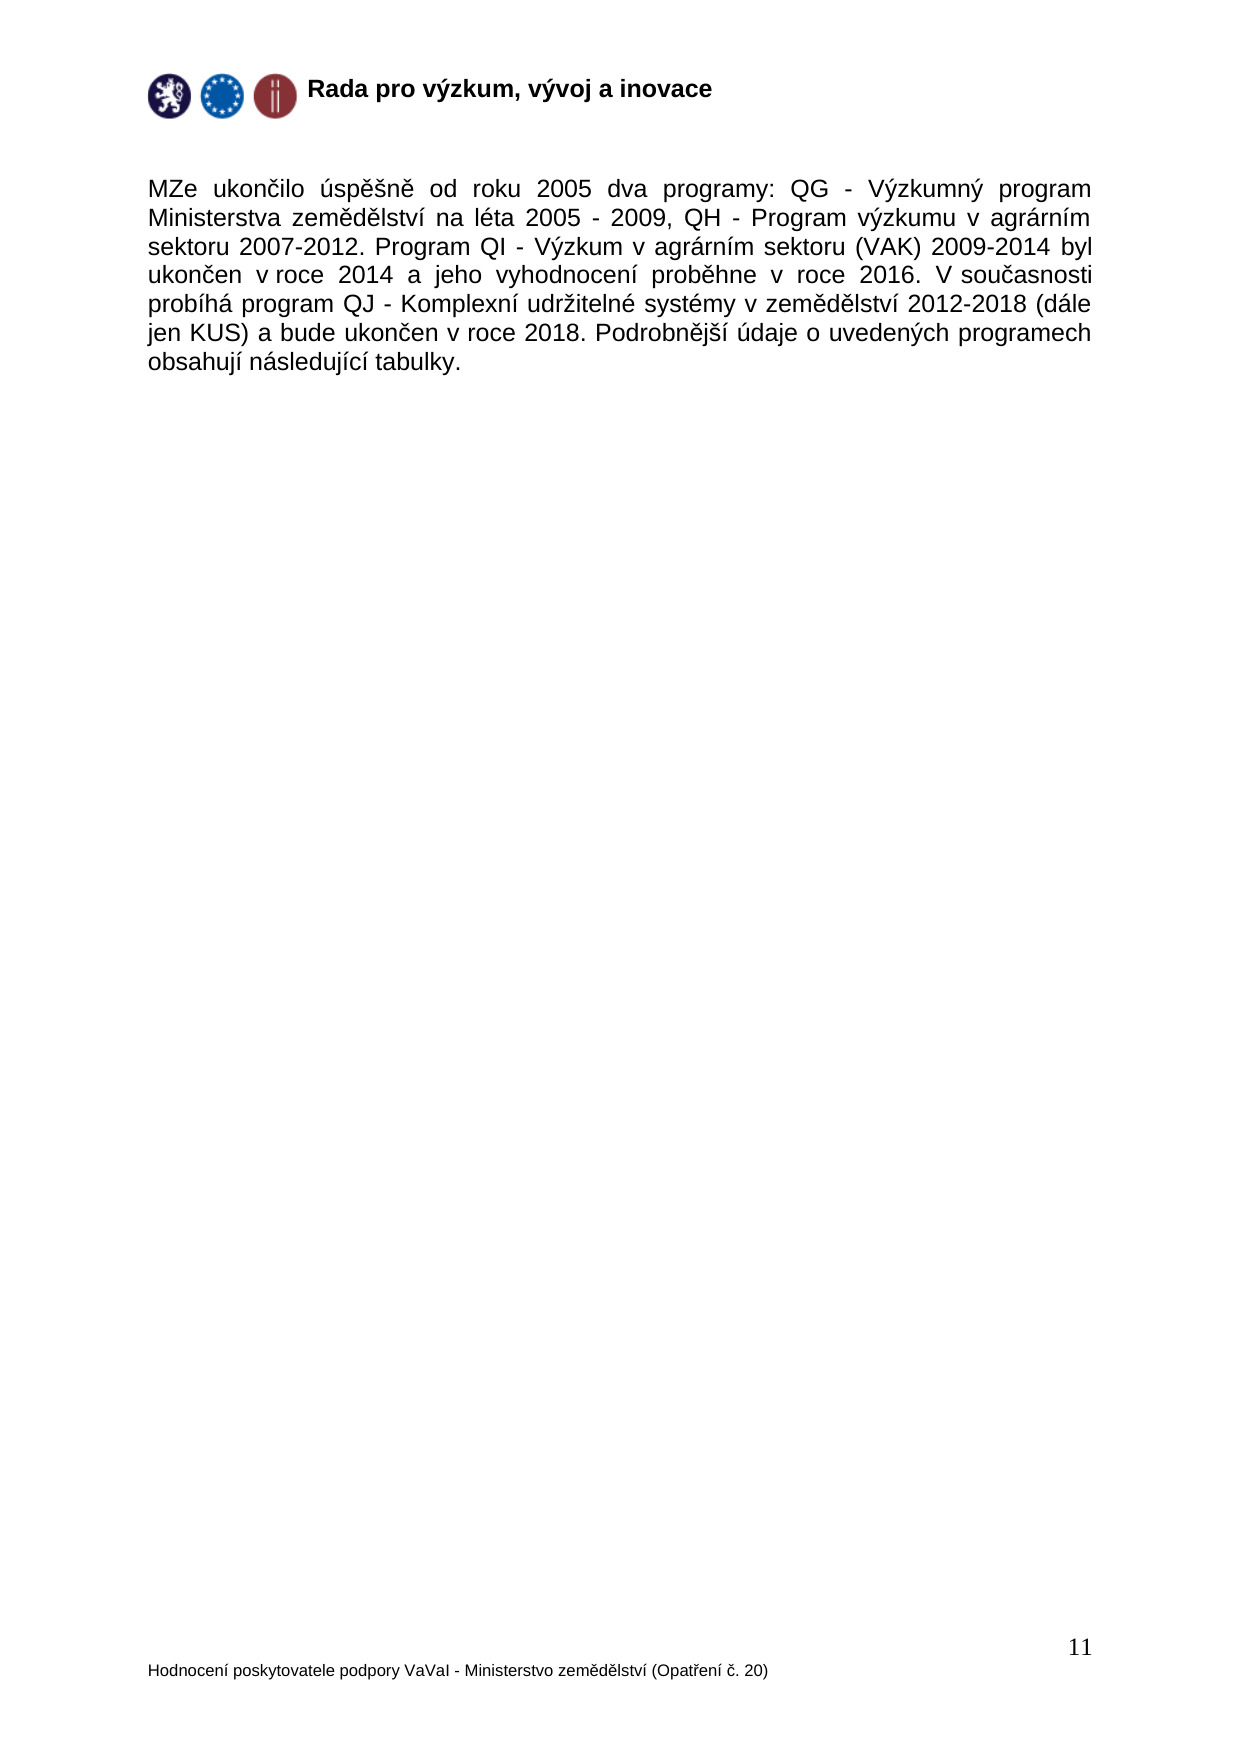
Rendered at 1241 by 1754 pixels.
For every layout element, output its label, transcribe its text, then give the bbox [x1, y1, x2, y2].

picture [147, 73, 298, 120]
text MZe ukončilo úspěšně od roku 2005 dva programy: QG - Výzkumný program Ministerstva zemědělství na léta 2005 - 2009, QH - Program výzkumu v agrárním sektoru 2007-2012. Program QI - Výzkum v agrárním sektoru (VAK) 2009-2014 byl ukončen v roce 2014 a jeho vyhodnocení proběhne v roce 2016. V současnosti probíhá program QJ - Komplexní udržitelné systémy v zemědělství 2012-2018 (dále jen KUS) a bude ukončen v roce 2018. Podrobnější údaje o uvedených programech obsahují následující tabulky. [148, 174, 1093, 375]
